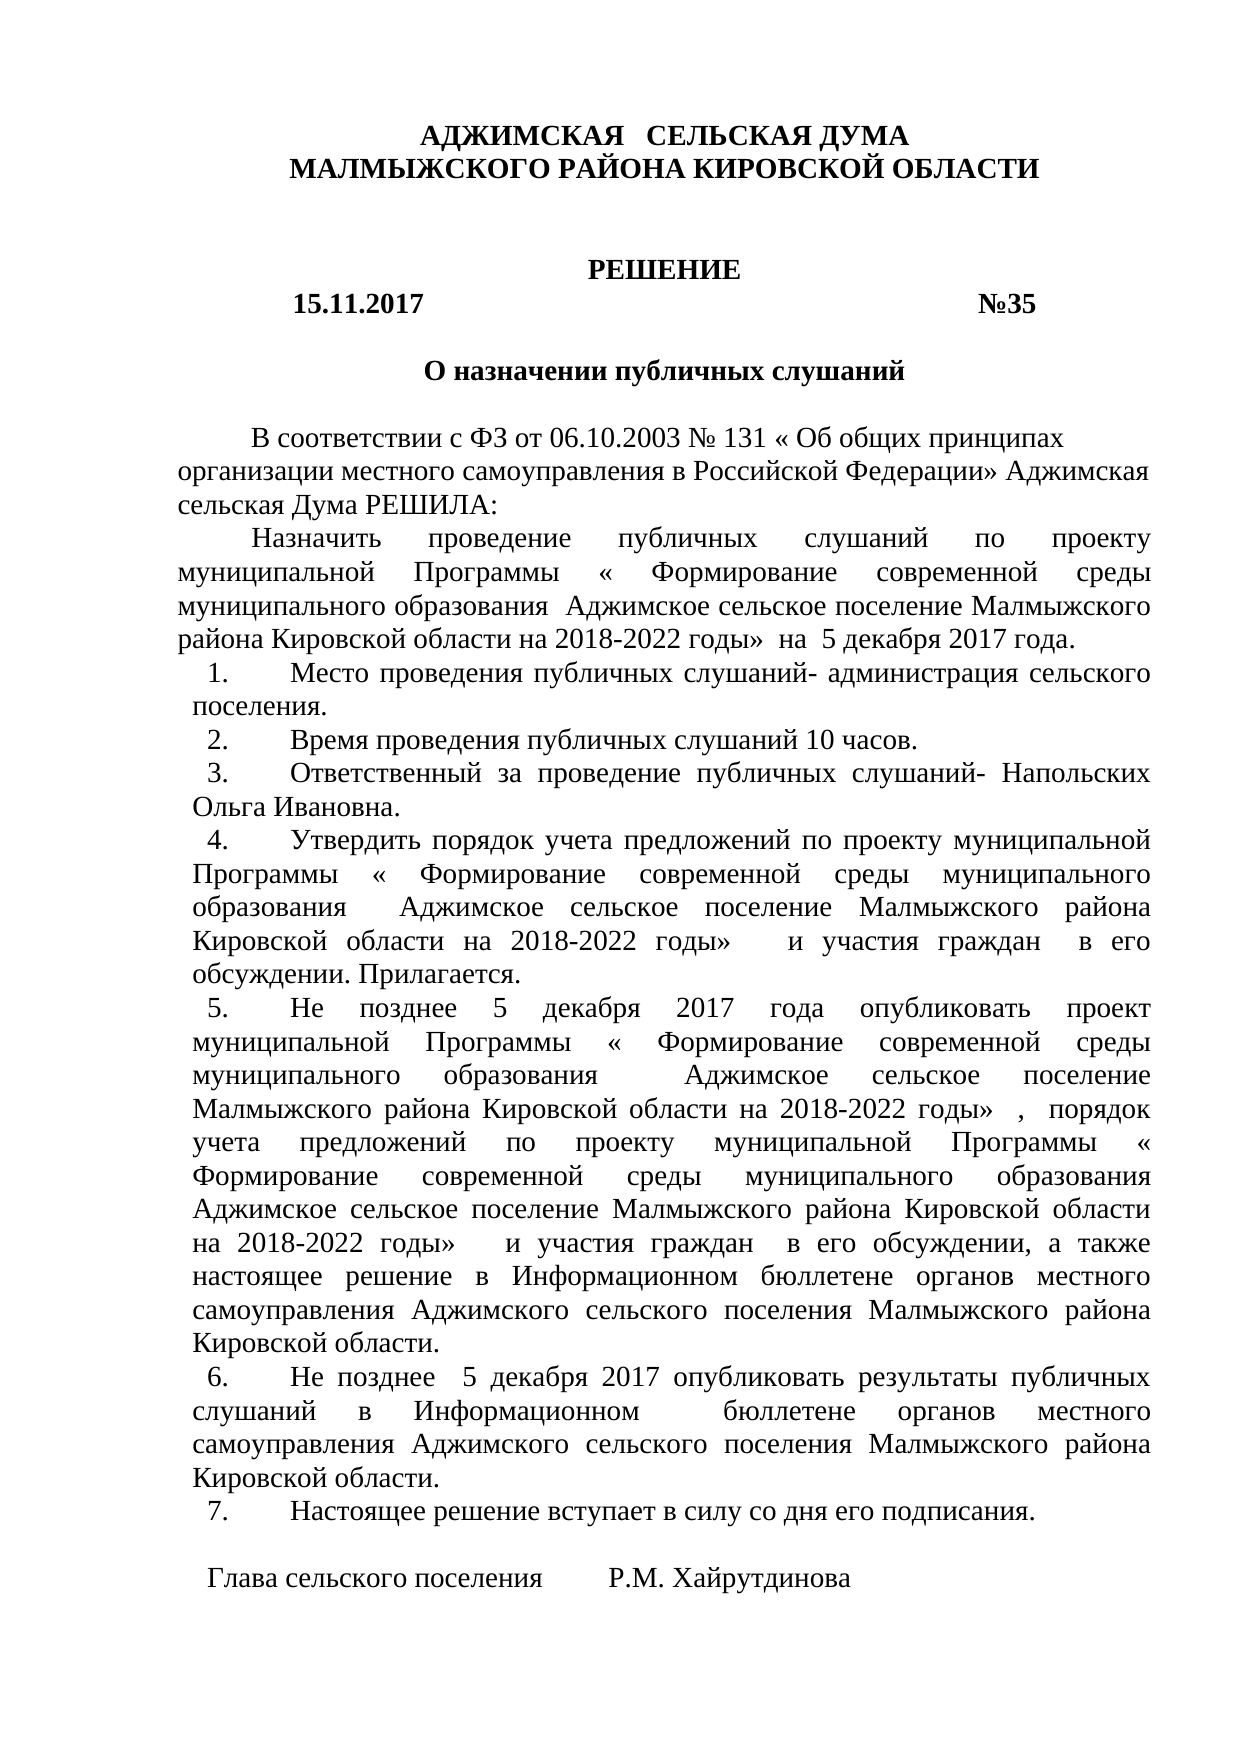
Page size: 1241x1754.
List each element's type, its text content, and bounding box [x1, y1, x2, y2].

list Место проведения публичных слушаний- администрация сельского поселения. [192, 655, 1152, 722]
list Время проведения публичных слушаний 10 часов. [192, 722, 1152, 755]
text 15.11.2017 №35 [177, 286, 1152, 319]
list Утвердить порядок учета предложений по проекту муниципальной Программы « Формирование современной среды муниципального образования Аджимское сельское поселение Малмыжского района Кировской области на 2018-2022 годы» и участия граждан в его обсуждении. Прилагается. [192, 822, 1152, 990]
text АДЖИМСКАЯ СЕЛЬСКАЯ ДУМА [177, 118, 1152, 152]
text О назначении публичных слушаний [177, 353, 1152, 386]
list Ответственный за проведение публичных слушаний- Напольских Ольга Ивановна. [192, 755, 1152, 822]
text МАЛМЫЖСКОГО РАЙОНА КИРОВСКОЙ ОБЛАСТИ [177, 152, 1152, 185]
list Не позднее 5 декабря 2017 опубликовать результаты публичных слушаний в Информационном бюллетене органов местного самоуправления Аджимского сельского поселения Малмыжского района Кировской области. [192, 1359, 1152, 1493]
text В соответствии с ФЗ от 06.10.2003 № 131 « Об общих принципах организации местного самоуправления в Российской Федерации» Аджимская сельская Дума РЕШИЛА: [177, 420, 1152, 521]
text РЕШЕНИЕ [177, 252, 1152, 286]
list Не позднее 5 декабря 2017 года опубликовать проект муниципальной Программы « Формирование современной среды муниципального образования Аджимское сельское поселение Малмыжского района Кировской области на 2018-2022 годы» , порядок учета предложений по проекту муниципальной Программы « Формирование современной среды муниципального образования Аджимское сельское поселение Малмыжского района Кировской области на 2018-2022 годы» и участия граждан в его обсуждении, а также настоящее решение в Информационном бюллетене органов местного самоуправления Аджимского сельского поселения Малмыжского района Кировской области. [192, 990, 1152, 1359]
text Глава сельского поселения Р.М. Хайрутдинова [192, 1560, 1152, 1594]
text Назначить проведение публичных слушаний по проекту муниципальной Программы « Формирование современной среды муниципального образования Аджимское сельское поселение Малмыжского района Кировской области на 2018-2022 годы» на 5 декабря 2017 года. [177, 521, 1152, 655]
list Настоящее решение вступает в силу со дня его подписания. [192, 1493, 1152, 1527]
